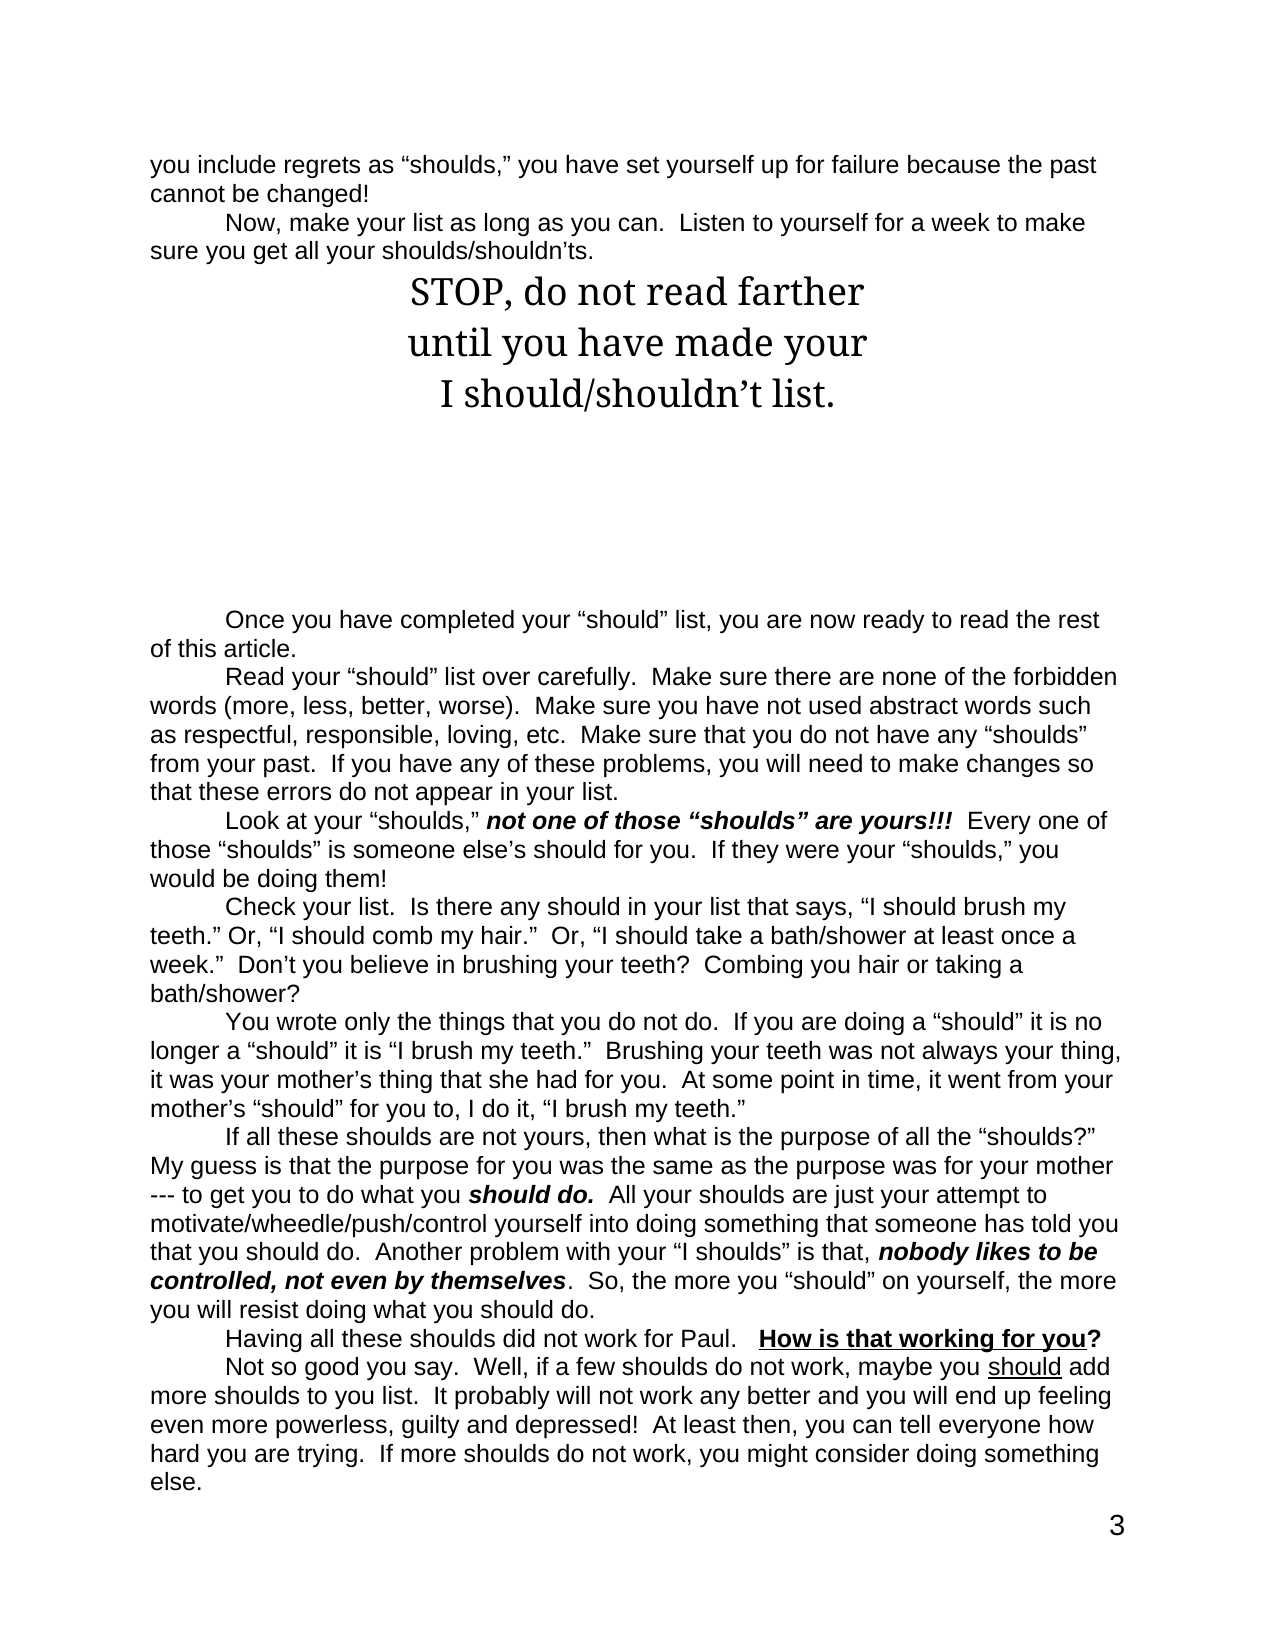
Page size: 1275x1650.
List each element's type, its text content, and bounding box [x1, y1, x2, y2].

text Read your “should” list over carefully. Make sure there are none of the forbidden words (more, less, better, worse). Make sure you have not used abstract words such as respectful, responsible, loving, etc. Make sure that you do not have any “shoulds” from your past. If you have any of these problems, you will need to make changes so that these errors do not appear in your list. [150, 662, 1125, 806]
text Having all these shoulds did not work for Paul. How is that working for you? [150, 1323, 1125, 1352]
text If all these shoulds are not yours, then what is the purpose of all the “shoulds?” My guess is that the purpose for you was the same as the purpose was for your mother --- to get you to do what you should do. All your shoulds are just your attempt to motivate/wheedle/push/control yourself into doing something that someone has told you that you should do. Another problem with your “I shoulds” is that, nobody likes to be controlled, not even by themselves. So, the more you “should” on yourself, the more you will resist doing what you should do. [150, 1122, 1125, 1323]
text Now, make your list as long as you can. Listen to yourself for a week to make sure you get all your shoulds/shouldn’ts. [150, 207, 1125, 265]
text Check your list. Is there any should in your list that says, “I should brush my teeth.” Or, “I should comb my hair.” Or, “I should take a bath/shower at least once a week.” Don’t you believe in brushing your teeth? Combing you hair or taking a bath/shower? [150, 892, 1125, 1007]
text Not so good you say. Well, if a few shoulds do not work, maybe you should add more shoulds to you list. It probably will not work any better and you will end up feeling even more powerless, guilty and depressed! At least then, you can tell everyone how hard you are trying. If more shoulds do not work, you might consider doing something else. [150, 1352, 1125, 1496]
text You wrote only the things that you do not do. If you are doing a “should” it is no longer a “should” it is “I brush my teeth.” Brushing your teeth was not always your thing, it was your mother’s thing that she had for you. At some point in time, it went from your mother’s “should” for you to, I do it, “I brush my teeth.” [150, 1007, 1125, 1122]
text Once you have completed your “should” list, you are now ready to read the rest of this article. [150, 605, 1125, 662]
text Look at your “shoulds,” not one of those “shoulds” are yours!!! Every one of those “shoulds” is someone else’s should for you. If they were your “shoulds,” you would be doing them! [150, 806, 1125, 892]
text STOP, do not read farther [150, 265, 1125, 316]
text until you have made your [150, 316, 1125, 367]
text I should/shouldn’t list. [150, 367, 1125, 418]
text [150, 150, 1125, 207]
